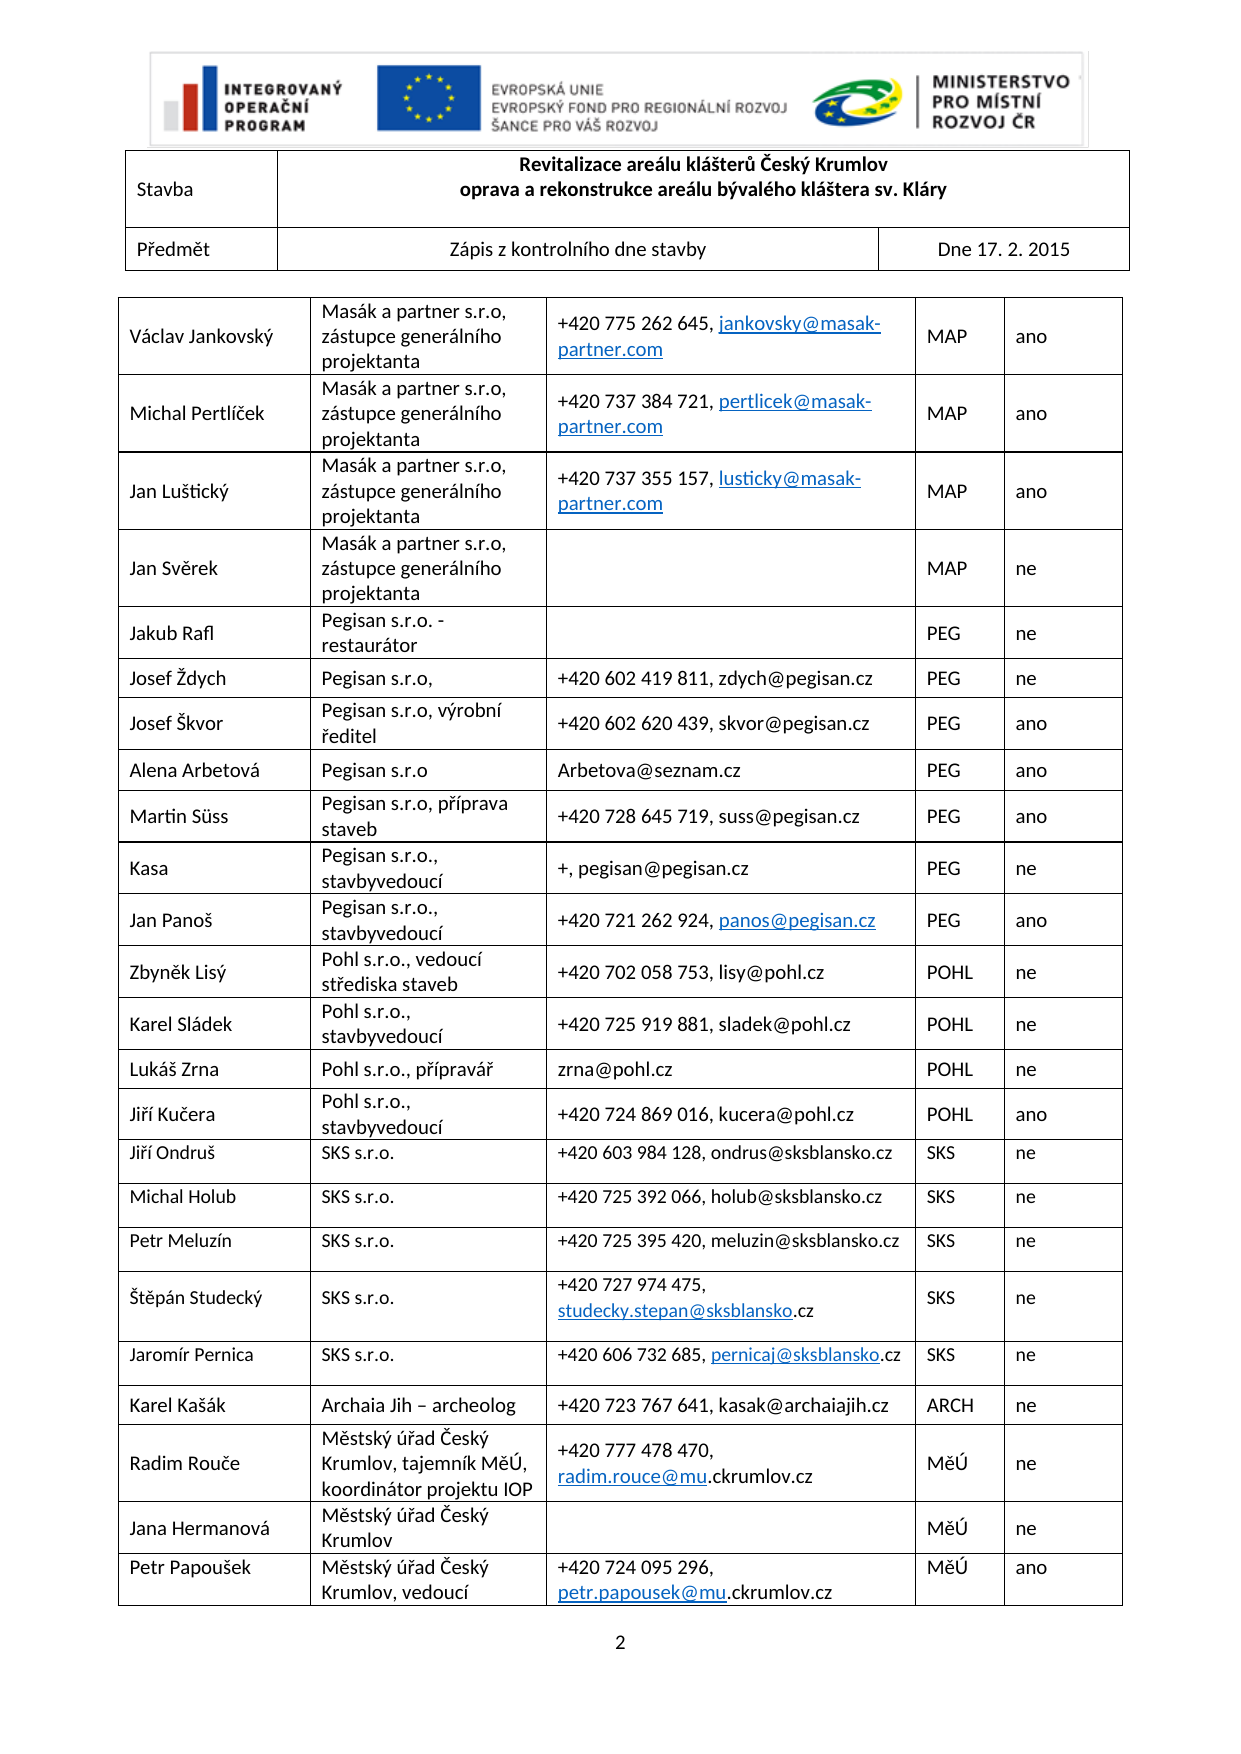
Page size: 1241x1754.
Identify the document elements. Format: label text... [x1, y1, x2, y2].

table_cell Pegisan s.r.o [311, 750, 546, 789]
table_cell +420 728 645 719, suss@pegisan.cz [547, 791, 915, 841]
table_cell +420 775 262 645, jankovsky@masak-partner.com [547, 298, 915, 374]
table_cell Josef Ždych [119, 659, 310, 697]
table_cell ne [1005, 1140, 1122, 1183]
table_cell PEG [916, 659, 1004, 697]
table_cell +420 602 419 811, zdych@pegisan.cz [547, 659, 915, 697]
table_cell SKS s.r.o. [311, 1272, 546, 1341]
table_cell ne [1005, 1502, 1122, 1553]
table_cell Pegisan s.r.o., stavbyvedoucí [311, 843, 546, 893]
table_cell Radim Rouče [119, 1425, 310, 1501]
table_cell +, pegisan@pegisan.cz [547, 843, 915, 893]
table_cell Kasa [119, 843, 310, 893]
table_cell +420 737 355 157, lusticky@masak-partner.com [547, 453, 915, 529]
table_cell PEG [916, 698, 1004, 748]
table_cell Jan Panoš [119, 894, 310, 945]
table_cell ARCH [916, 1386, 1004, 1424]
table_cell +420 723 767 641, kasak@archaiajih.cz [547, 1386, 915, 1424]
table_cell Archaia Jih – archeolog [311, 1386, 546, 1424]
picture [147, 51, 1090, 149]
table_cell +420 702 058 753, lisy@pohl.cz [547, 946, 915, 997]
table_cell POHL [916, 1089, 1004, 1139]
table_cell Karel Sládek [119, 998, 310, 1049]
table_cell ne [1005, 659, 1122, 697]
table_cell Karel Kašák [119, 1386, 310, 1424]
table_cell Martin Süss [119, 791, 310, 841]
table_cell POHL [916, 1050, 1004, 1087]
table_cell POHL [916, 998, 1004, 1049]
table_cell ano [1005, 375, 1122, 451]
table_cell Masák a partner s.r.o, zástupce generálního projektanta [311, 375, 546, 451]
table_cell ne [1005, 1228, 1122, 1271]
table_cell Masák a partner s.r.o, zástupce generálního projektanta [311, 298, 546, 374]
table_cell Městský úřad Český Krumlov [311, 1502, 546, 1553]
table_cell [547, 530, 915, 606]
table_cell ano [1005, 894, 1122, 945]
table_cell ne [1005, 1386, 1122, 1424]
table_cell Pohl s.r.o., stavbyvedoucí [311, 998, 546, 1049]
table_cell POHL [916, 946, 1004, 997]
table_cell Pegisan s.r.o, [311, 659, 546, 697]
table_cell ne [1005, 946, 1122, 997]
table_cell SKS [916, 1272, 1004, 1341]
table_cell Petr Meluzín [119, 1228, 310, 1271]
table_cell MAP [916, 530, 1004, 606]
table_cell ano [1005, 298, 1122, 374]
table_cell Pegisan s.r.o. - restaurátor [311, 607, 546, 658]
table_cell Lukáš Zrna [119, 1050, 310, 1087]
table_cell PEG [916, 607, 1004, 658]
table_cell Pohl s.r.o., stavbyvedoucí [311, 1089, 546, 1139]
table_cell Zbyněk Lisý [119, 946, 310, 997]
table_cell +420 724 869 016, kucera@pohl.cz [547, 1089, 915, 1139]
table_cell ne [1005, 1425, 1122, 1501]
table_cell Alena Arbetová [119, 750, 310, 789]
table_cell Masák a partner s.r.o, zástupce generálního projektanta [311, 530, 546, 606]
table_cell MAP [916, 453, 1004, 529]
table_cell MAP [916, 375, 1004, 451]
table_cell zrna@pohl.cz [547, 1050, 915, 1087]
table_cell +420 721 262 924, panos@pegisan.cz [547, 894, 915, 945]
table_cell SKS s.r.o. [311, 1228, 546, 1271]
table_cell SKS s.r.o. [311, 1184, 546, 1227]
table_cell PEG [916, 750, 1004, 789]
table_cell Městský úřad Český Krumlov, vedoucí oddělení památkové péče [311, 1554, 546, 1605]
table_cell +420 725 395 420, meluzin@sksblansko.cz [547, 1228, 915, 1271]
table_cell Jaromír Pernica [119, 1342, 310, 1385]
table_cell Pegisan s.r.o, výrobní ředitel [311, 698, 546, 748]
table_cell ano [1005, 1554, 1122, 1605]
table_cell +420 737 384 721, pertlicek@masak-partner.com [547, 375, 915, 451]
table_cell ano [1005, 698, 1122, 748]
table_cell Pegisan s.r.o., stavbyvedoucí [311, 894, 546, 945]
table_cell ano [1005, 453, 1122, 529]
table_cell SKS [916, 1342, 1004, 1385]
table_cell ne [1005, 1184, 1122, 1227]
table_cell PEG [916, 791, 1004, 841]
table_cell ne [1005, 1050, 1122, 1087]
table_cell +420 725 392 066, holub@sksblansko.cz [547, 1184, 915, 1227]
table_cell +420 727 974 475, studecky.stepan@sksblansko.cz [547, 1272, 915, 1341]
table_cell Štěpán Studecký [119, 1272, 310, 1341]
table_cell Pohl s.r.o., přípravář [311, 1050, 546, 1087]
table_cell Městský úřad Český Krumlov, tajemník MěÚ, koordinátor projektu IOP [311, 1425, 546, 1501]
table_cell Pegisan s.r.o, příprava staveb [311, 791, 546, 841]
table_cell [547, 1502, 915, 1553]
table_cell SKS [916, 1140, 1004, 1183]
table_cell Jiří Kučera [119, 1089, 310, 1139]
table_cell +420 725 919 881, sladek@pohl.cz [547, 998, 915, 1049]
table_cell ano [1005, 791, 1122, 841]
table_cell Jan Luštický [119, 453, 310, 529]
table_cell [547, 607, 915, 658]
table_cell Václav Jankovský [119, 298, 310, 374]
table_cell PEG [916, 894, 1004, 945]
table_cell Jiří Ondruš [119, 1140, 310, 1183]
table_cell +420 602 620 439, skvor@pegisan.cz [547, 698, 915, 748]
table_cell MěÚ [916, 1425, 1004, 1501]
table_cell Jana Hermanová [119, 1502, 310, 1553]
table_cell +420 777 478 470, radim.rouce@mu.ckrumlov.cz [547, 1425, 915, 1501]
table_cell ano [1005, 1089, 1122, 1139]
table_cell Jan Svěrek [119, 530, 310, 606]
table_cell ne [1005, 530, 1122, 606]
table_cell Pohl s.r.o., vedoucí střediska staveb [311, 946, 546, 997]
table_cell MěÚ [916, 1502, 1004, 1553]
table_cell SKS s.r.o. [311, 1342, 546, 1385]
table_cell ne [1005, 843, 1122, 893]
table_cell +420 606 732 685, pernicaj@sksblansko.cz [547, 1342, 915, 1385]
table_cell Masák a partner s.r.o, zástupce generálního projektanta [311, 453, 546, 529]
table_cell Jakub Rafl [119, 607, 310, 658]
table_cell ne [1005, 1342, 1122, 1385]
table_cell Petr Papoušek [119, 1554, 310, 1605]
table_cell MěÚ [916, 1554, 1004, 1605]
table_cell SKS [916, 1184, 1004, 1227]
table_cell SKS s.r.o. [311, 1140, 546, 1183]
table_cell Josef Škvor [119, 698, 310, 748]
table_cell Michal Holub [119, 1184, 310, 1227]
table_cell Arbetova@seznam.cz [547, 750, 915, 789]
table_cell ne [1005, 998, 1122, 1049]
table_cell ano [1005, 750, 1122, 789]
table_cell MAP [916, 298, 1004, 374]
table_cell ne [1005, 607, 1122, 658]
table_cell PEG [916, 843, 1004, 893]
table_cell +420 724 095 296, petr.papousek@mu.ckrumlov.cz [547, 1554, 915, 1605]
table_cell Michal Pertlíček [119, 375, 310, 451]
table_cell +420 603 984 128, ondrus@sksblansko.cz [547, 1140, 915, 1183]
table_cell ne [1005, 1272, 1122, 1341]
table_cell SKS [916, 1228, 1004, 1271]
